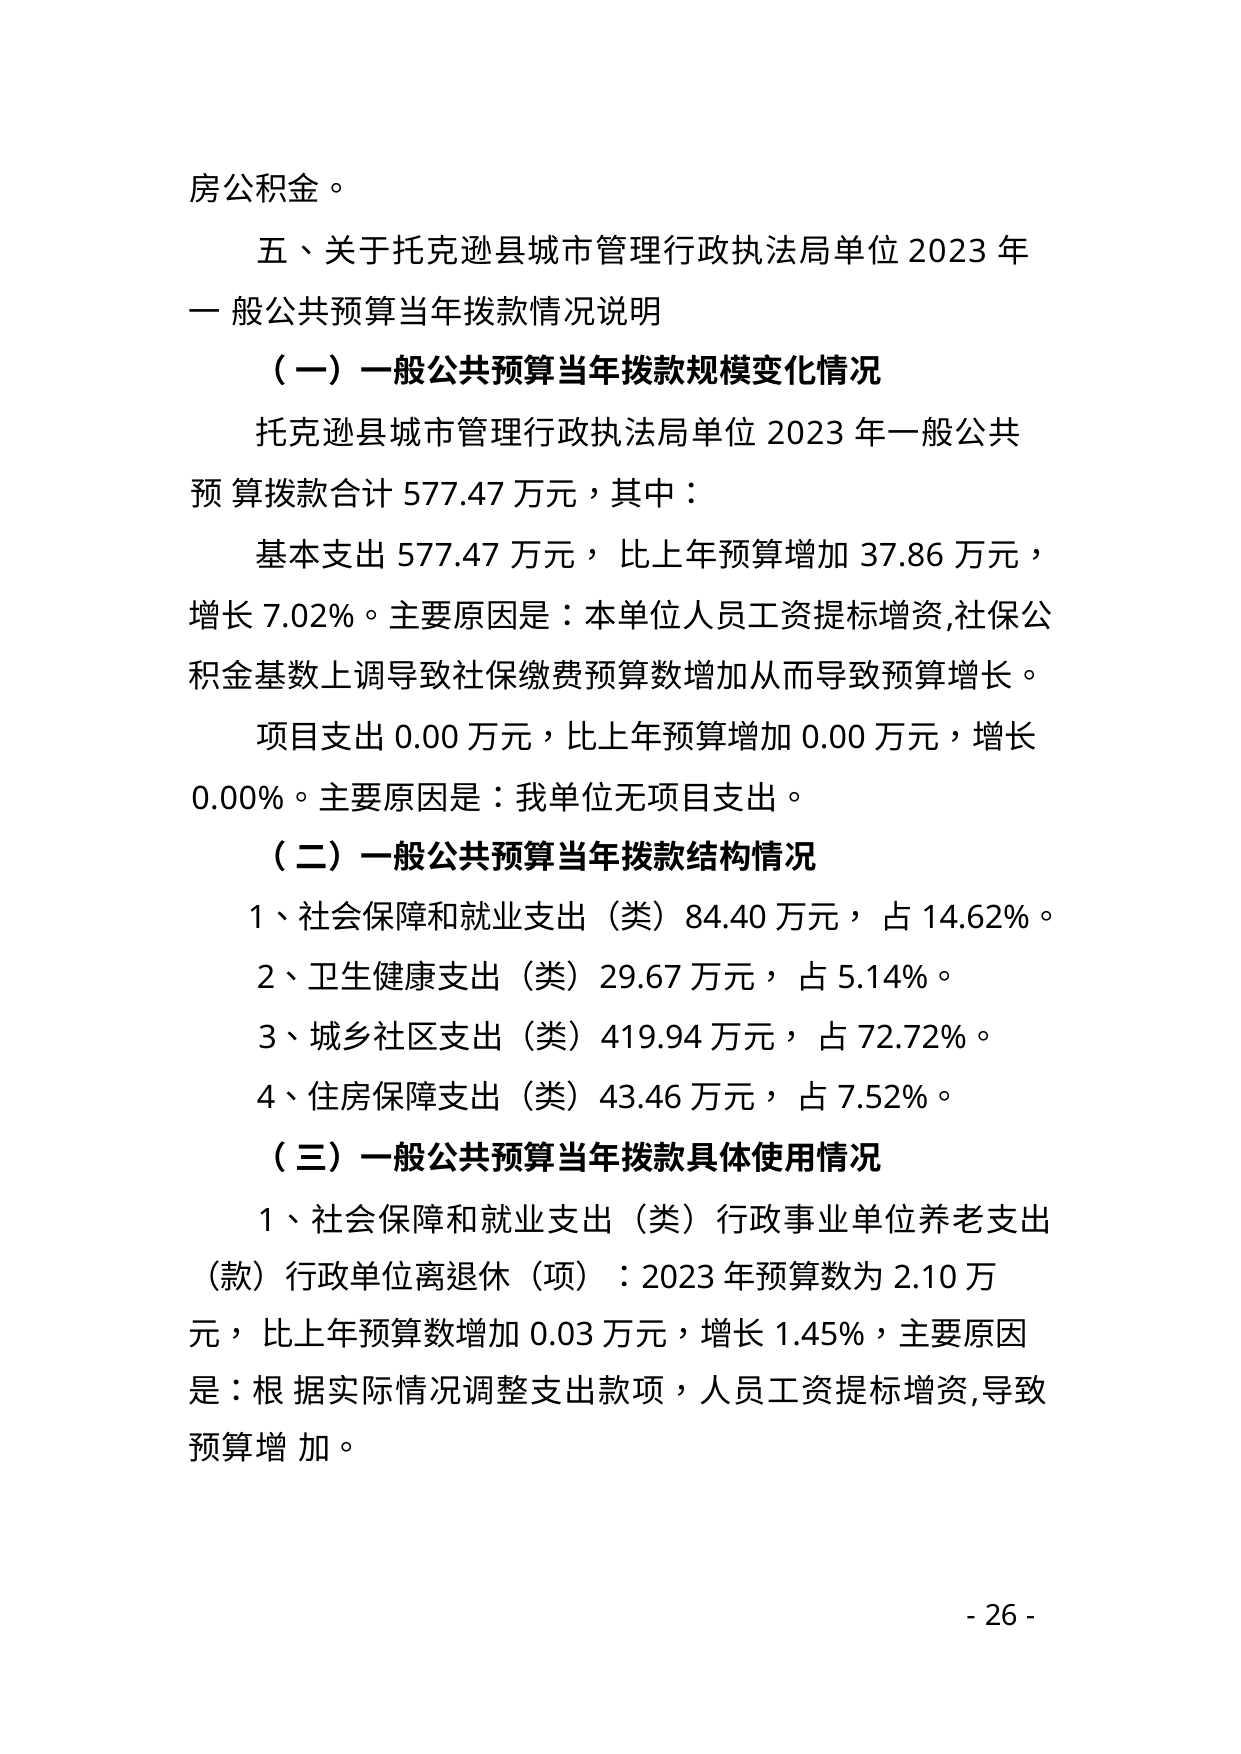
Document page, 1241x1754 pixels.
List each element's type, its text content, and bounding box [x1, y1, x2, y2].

text 1、社会保障和就业支出（类）84.40 万元， 占 14.62%。 [186, 896, 1062, 936]
text 3、城乡社区支出（类）419.94 万元， 占 72.72%。 [258, 1016, 1062, 1056]
text 2、卫生健康支出（类）29.67 万元， 占 5.14%。 [257, 956, 1062, 996]
text 房公积金。 [189, 168, 1062, 209]
text 基本支出 577.47 万元， 比上年预算增加 37.86 万元， 增长 7.02%。主要原因是：本单位人员工资提标增资,社保公 积金基数上调导致社保缴费预算数增加从而导致预算增长。 [188, 532, 1053, 697]
text 4、住房保障支出（类）43.46 万元， 占 7.52%。 [257, 1077, 1062, 1117]
text （ 一）一般公共预算当年拨款规模变化情况 [254, 350, 1062, 391]
text 托克逊县城市管理行政执法局单位 2023 年一般公共预 算拨款合计 577.47 万元，其中： [190, 410, 1053, 515]
text 1、社会保障和就业支出（类）行政事业单位养老支出 （款）行政单位离退休（项）：2023 年预算数为 2.10 万元， 比上年预算数增加 0.03 万元，增长 1.45%，主要原因是：根 据实际情况调整支出款项，人员工资提标增资,导致预算增 加。 [188, 1197, 1062, 1469]
text 五、关于托克逊县城市管理行政执法局单位2023 年一 般公共预算当年拨款情况说明 [188, 228, 1053, 333]
text （ 三）一般公共预算当年拨款具体使用情况 [254, 1137, 1062, 1177]
text 项目支出 0.00 万元，比上年预算增加 0.00 万元，增长 0.00%。主要原因是：我单位无项目支出。 [191, 714, 1053, 819]
text （ 二）一般公共预算当年拨款结构情况 [254, 836, 1062, 876]
